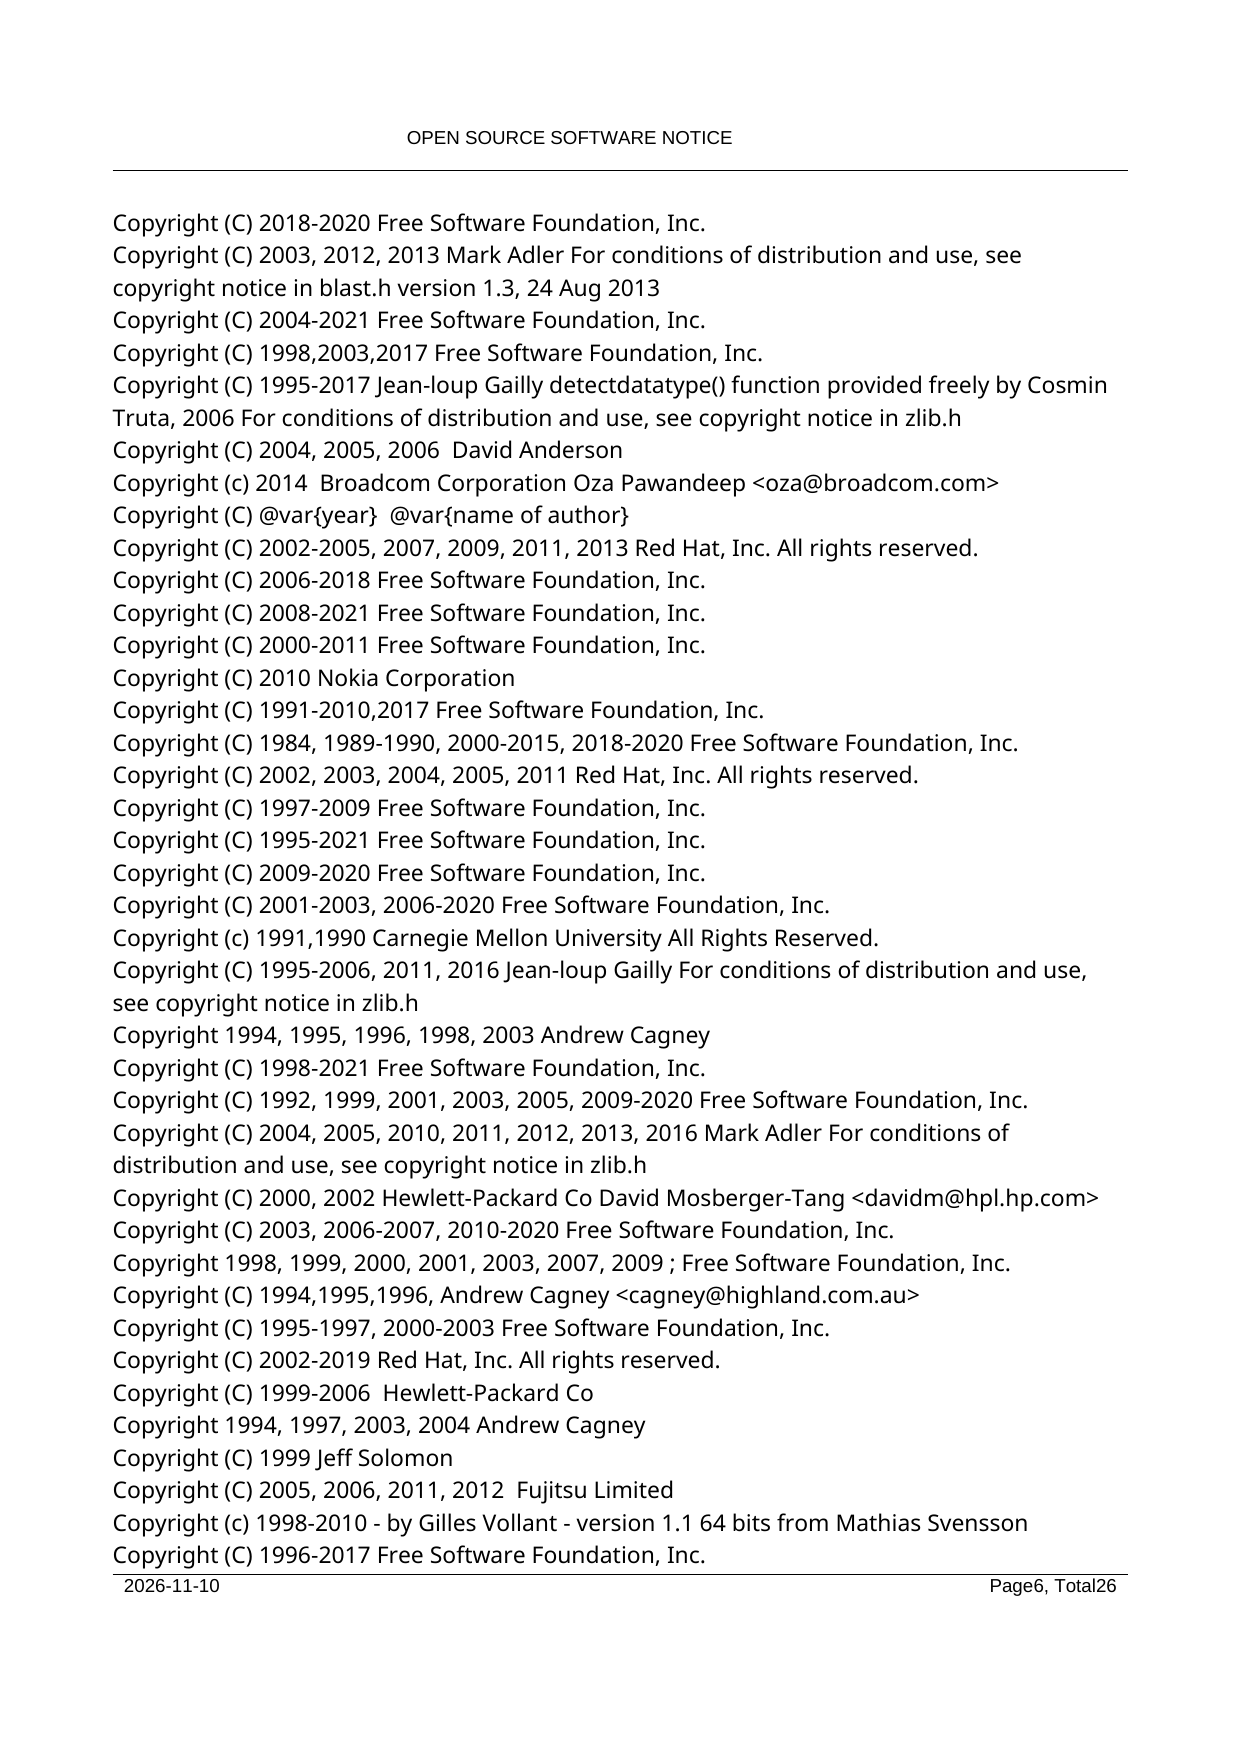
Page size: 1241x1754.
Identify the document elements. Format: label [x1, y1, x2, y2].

text [112, 206, 1128, 1571]
